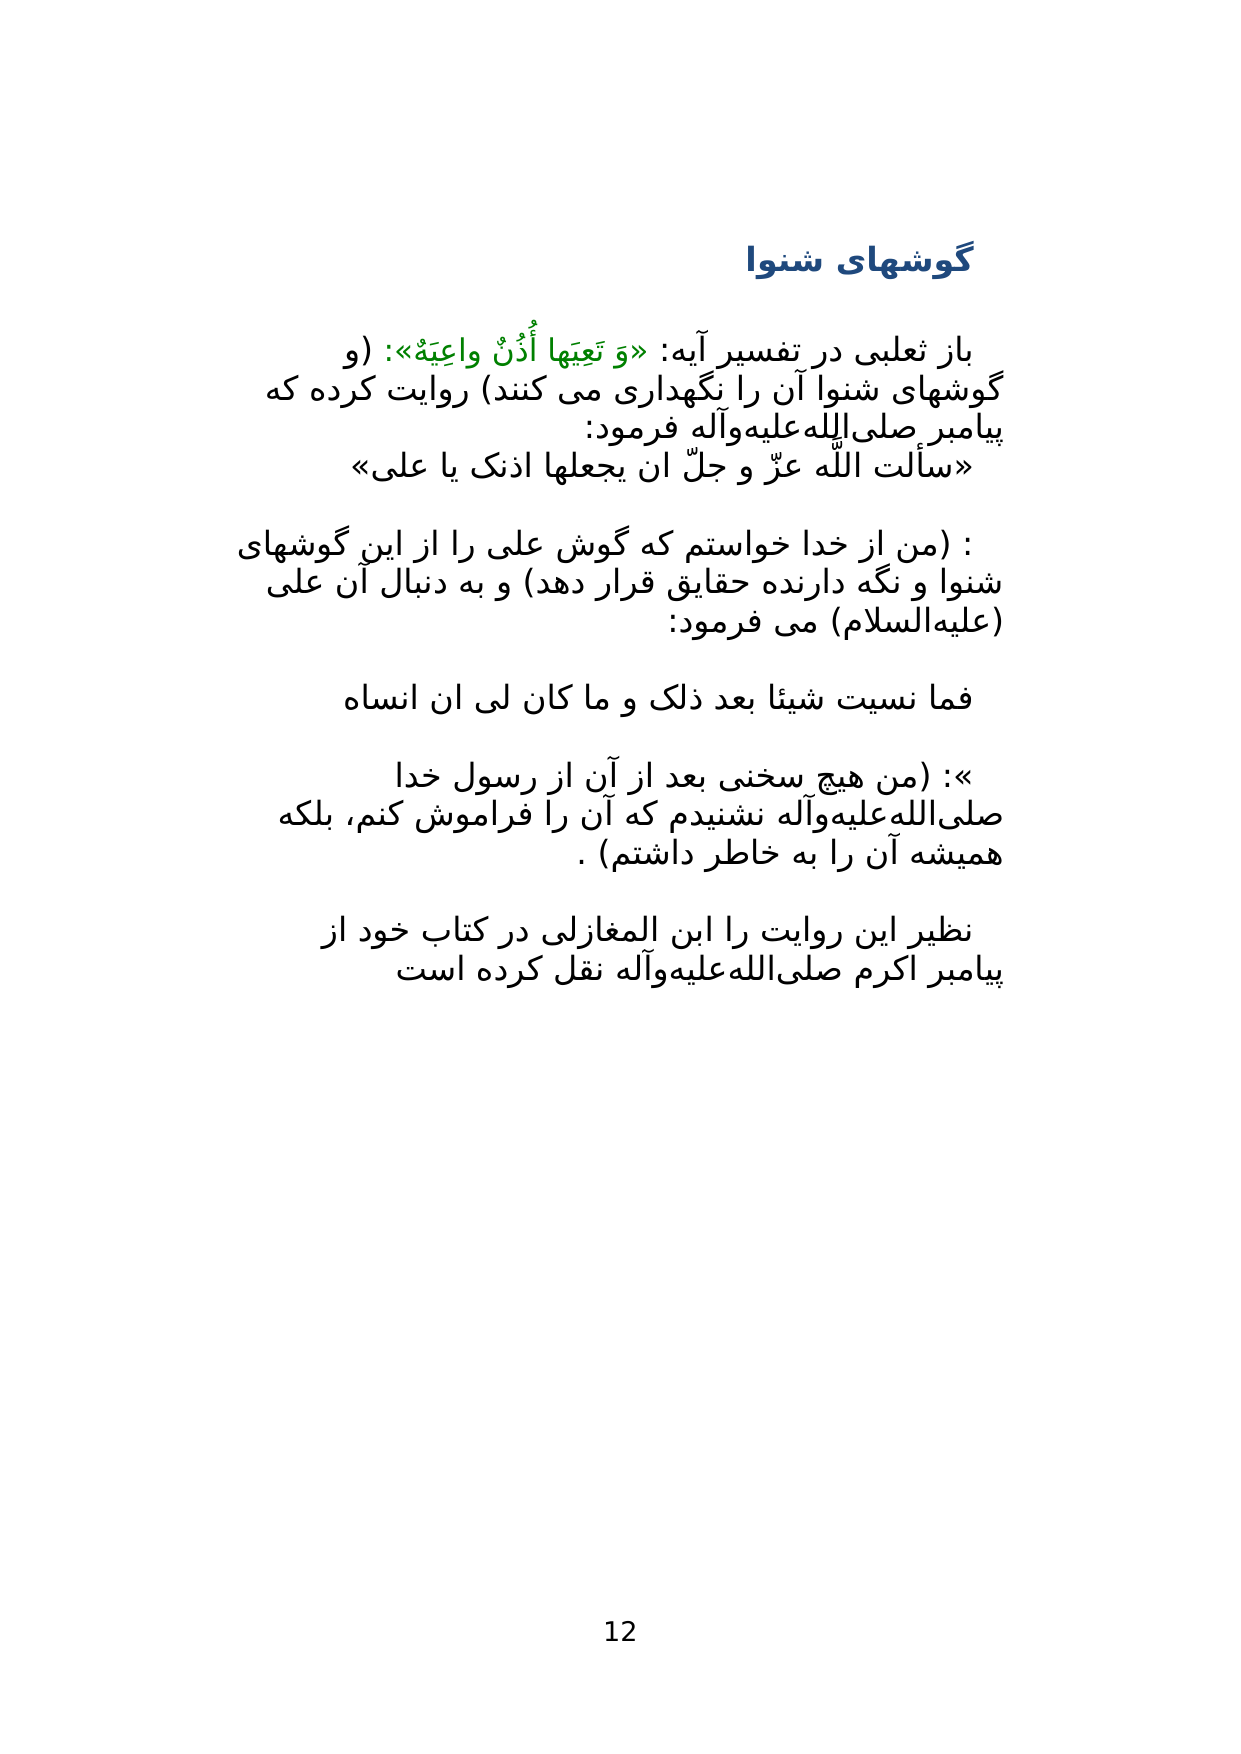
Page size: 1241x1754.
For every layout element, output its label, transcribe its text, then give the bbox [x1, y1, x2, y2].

text »: (من هیچ سخنی بعد از آن از رسول خدا صلى‌الله‌عليه‌وآله نشنیدم که آن را فراموش کنم، بلکه همیشه آن را به خاطر داشتم) . [236, 756, 1004, 873]
text فما نسیت شیئا بعد ذلک و ما کان لی ان انساه [236, 679, 1004, 718]
text باز ثعلبی در تفسیر آیه: «وَ تَعِیَها أُذُنٌ واعِیَهٌ»: (و گوشهای شنوا آن را نگهداری می کنند) روایت کرده که پیامبر صلى‌الله‌عليه‌وآله فرمود: [236, 330, 1004, 447]
text : (من از خدا خواستم که گوش علی را از این گوشهای شنوا و نگه دارنده حقایق قرار دهد) و به دنبال آن علی (عليه‌السلام) می فرمود: [236, 524, 1004, 641]
subtitle گوشهای شنوا [236, 241, 1004, 279]
text «سألت اللَّه عزّ و جلّ ان یجعلها اذنک یا علی» [236, 447, 1004, 486]
text نظیر این روایت را ابن المغازلی در کتاب خود از پیامبر اکرم صلى‌الله‌عليه‌وآله نقل کرده است [236, 911, 1004, 989]
